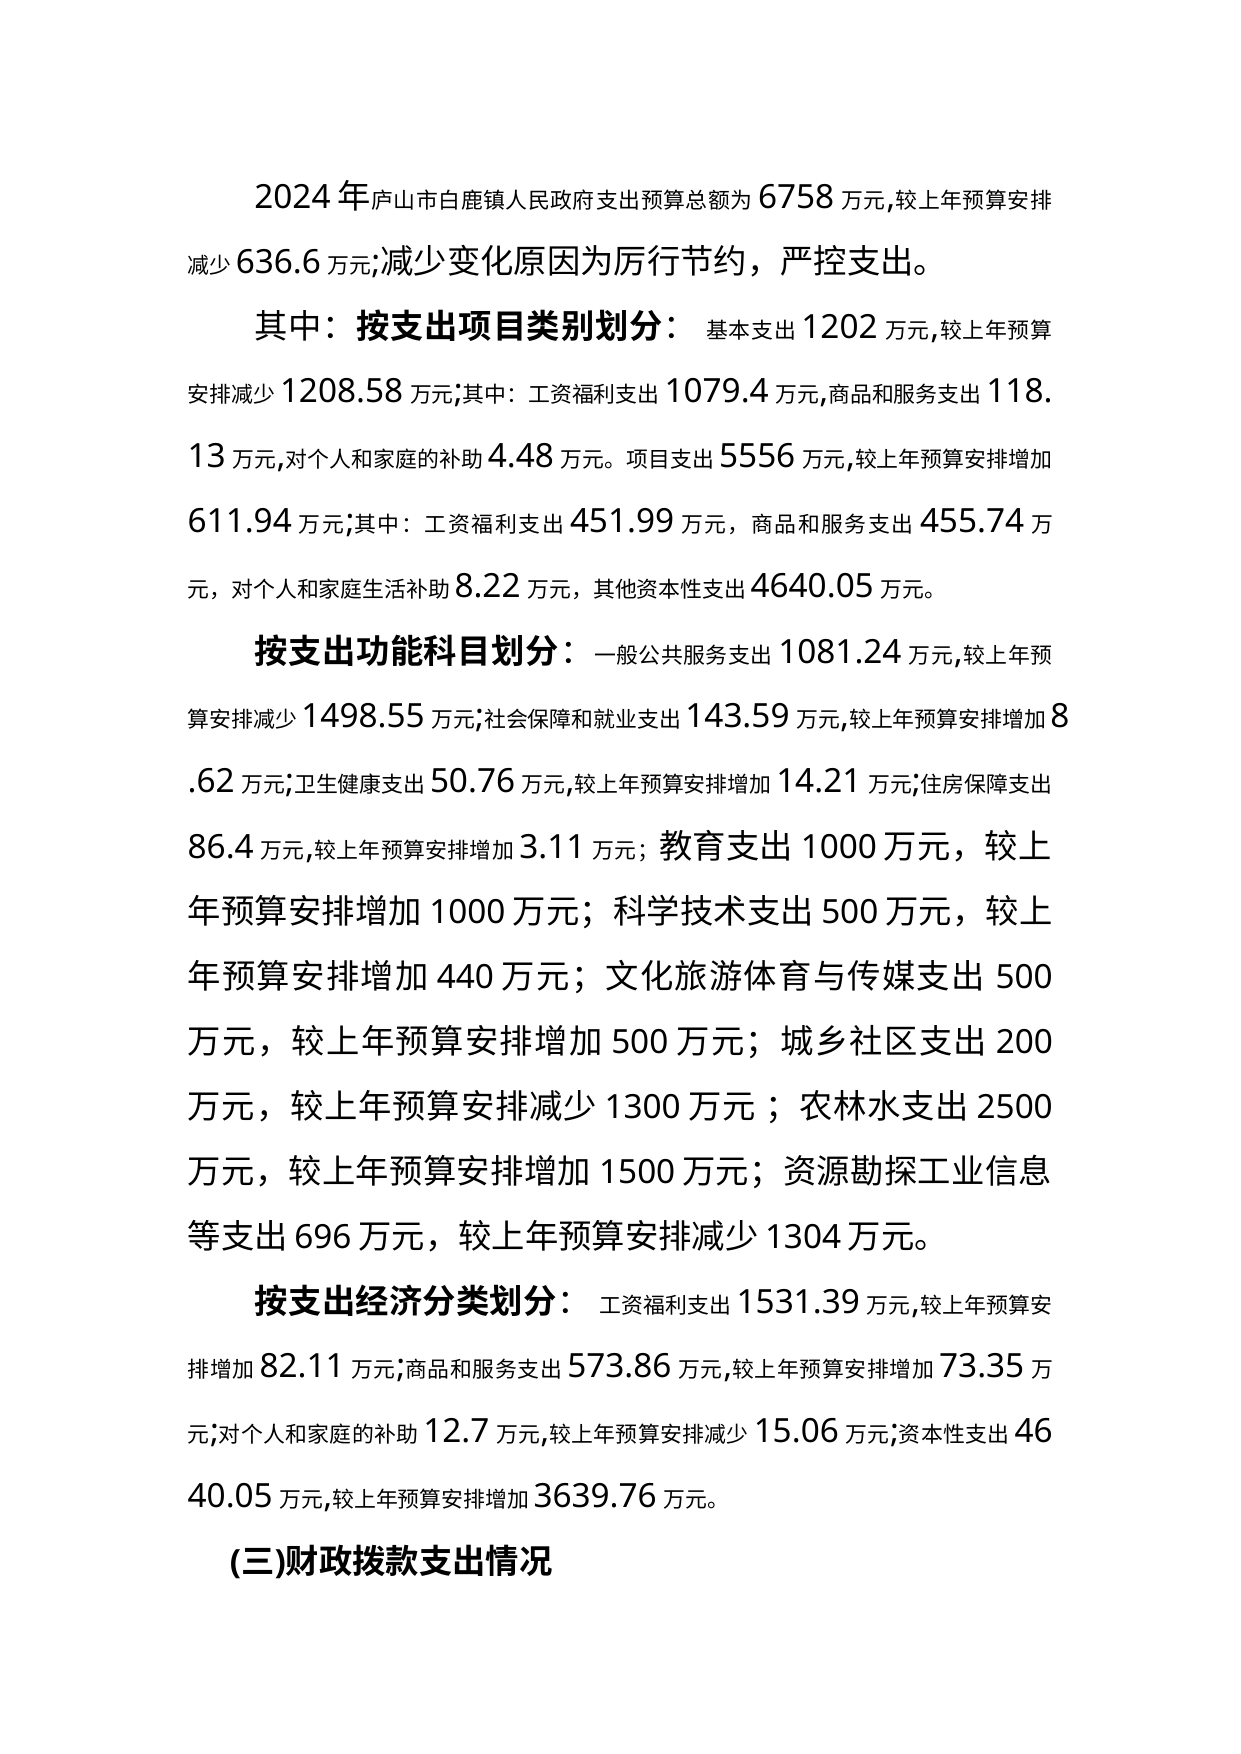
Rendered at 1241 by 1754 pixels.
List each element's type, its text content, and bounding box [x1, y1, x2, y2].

text 按支出功能科目划分：一般公共服务支出1081.24万元,较上年预算安排减少1498.55万元;社会保障和就业支出143.59万元,较上年预算安排增加8.62万元;卫生健康支出50.76万元,较上年预算安排增加14.21万元;住房保障支出86.4万元,较上年预算安排增加3.11万元；教育支出1000万元，较上年预算安排增加1000万元；科学技术支出500万元，较上年预算安排增加440万元；文化旅游体育与传媒支出 500万元，较上年预算安排增加500万元；城乡社区支出200万元，较上年预算安排减少1300万元 ；农林水支出2500万元，较上年预算安排增加1500万元；资源勘探工业信息等支出696万元，较上年预算安排减少1304万元。 [187, 617, 1053, 1267]
text 2024年庐山市白鹿镇人民政府支出预算总额为6758万元,较上年预算安排减少636.6万元;减少变化原因为厉行节约，严控支出。 [187, 162, 1053, 292]
text (三)财政拨款支出情况 [187, 1527, 1053, 1592]
text 按支出经济分类划分： 工资福利支出1531.39万元,较上年预算安排增加82.11万元;商品和服务支出573.86万元,较上年预算安排增加73.35万元;对个人和家庭的补助12.7万元,较上年预算安排减少15.06万元;资本性支出4640.05万元,较上年预算安排增加3639.76万元。 [187, 1267, 1053, 1527]
text 其中：按支出项目类别划分： 基本支出1202万元,较上年预算安排减少1208.58万元;其中：工资福利支出1079.4万元,商品和服务支出118.13万元,对个人和家庭的补助4.48万元。项目支出5556万元,较上年预算安排增加611.94万元;其中：工资福利支出451.99万元，商品和服务支出455.74万元，对个人和家庭生活补助8.22万元，其他资本性支出4640.05万元。 [187, 292, 1053, 617]
